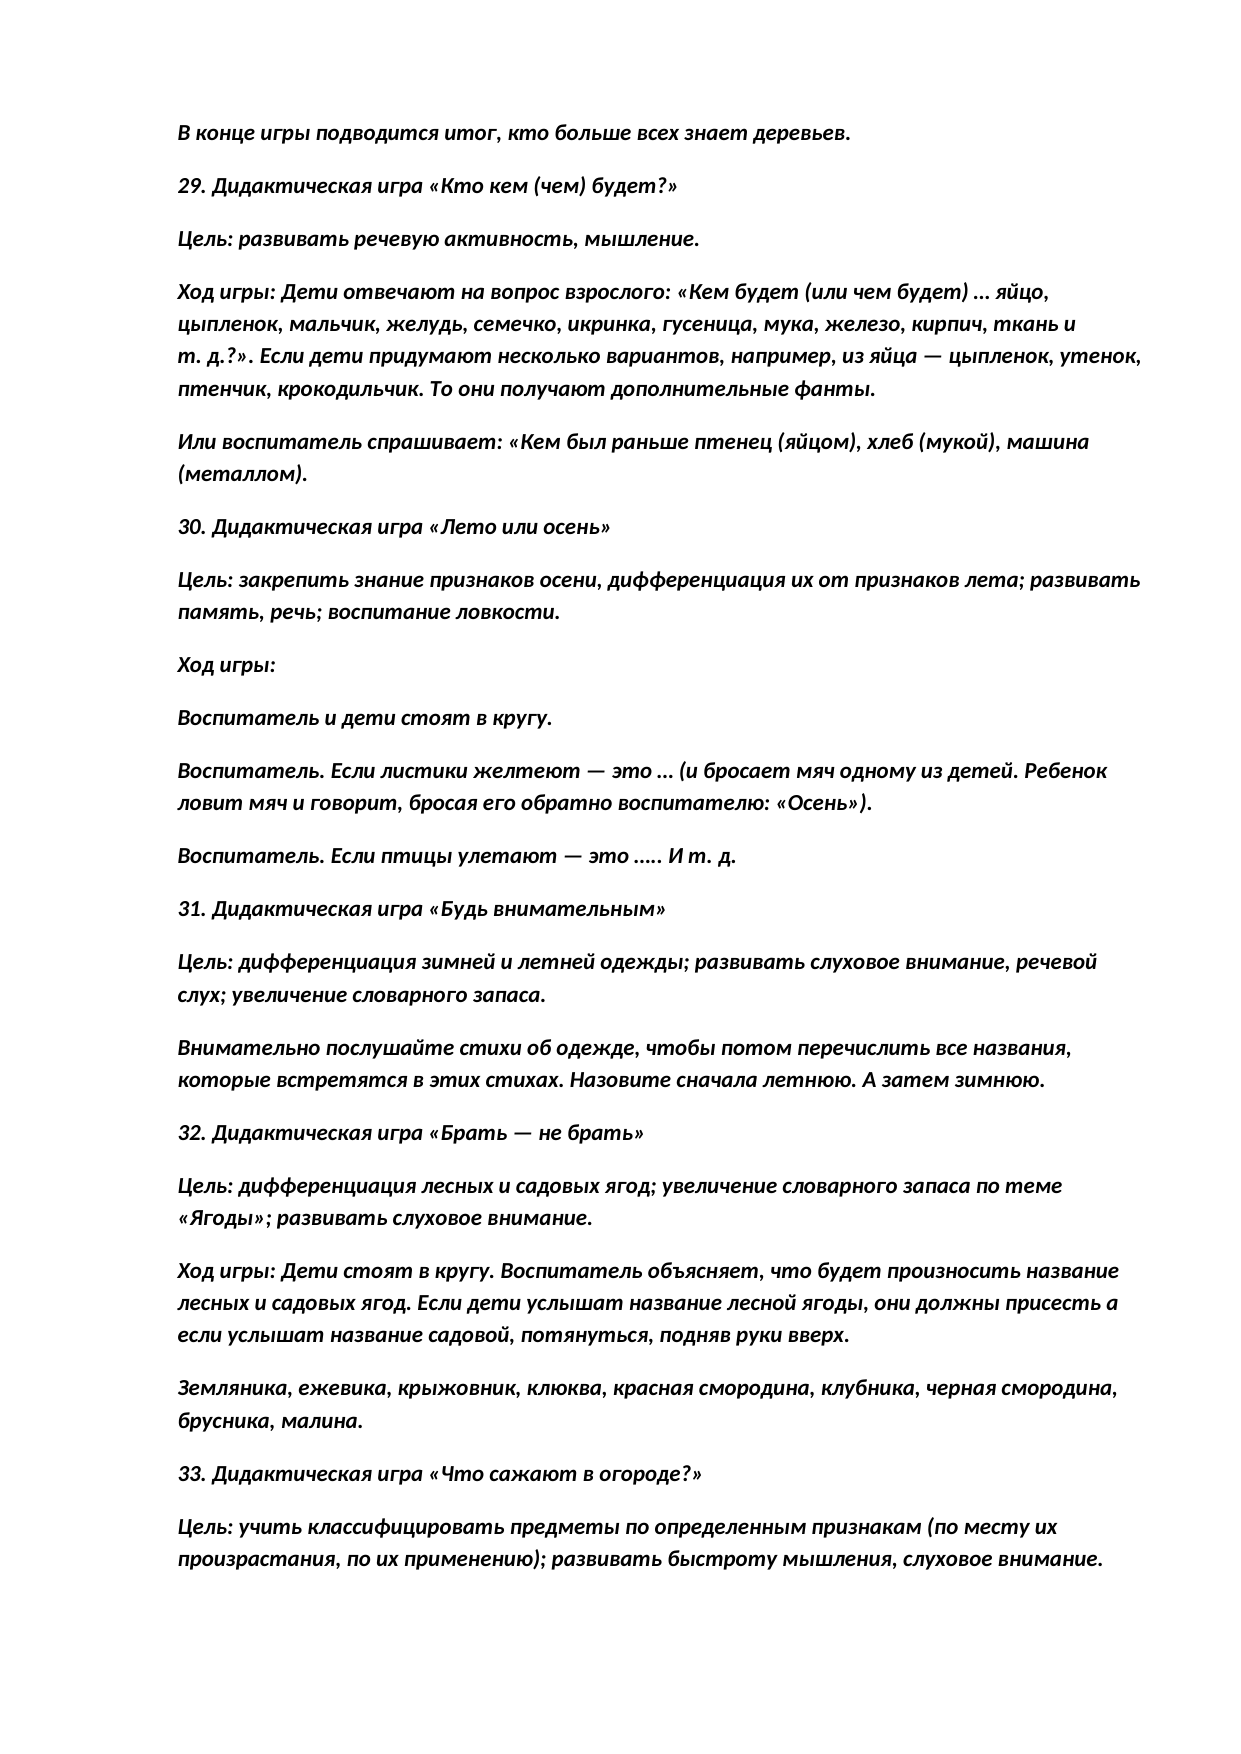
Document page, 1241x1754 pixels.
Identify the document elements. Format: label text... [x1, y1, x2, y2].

text 31. Дидактическая игра «Будь внимательным» [177, 894, 1152, 922]
text Ход игры: Дети стоят в кругу. Воспитатель объясняет, что будет произносить название лесных и садовых ягод. Если дети услышат название лесной ягоды, они должны присесть а если услышат название садовой, потянуться, подняв руки вверх. [177, 1256, 1152, 1348]
text Ход игры: Дети отвечают на вопрос взрослого: «Кем будет (или чем будет) … яйцо, цыпленок, мальчик, желудь, семечко, икринка, гусеница, мука, железо, кирпич, ткань и т. д.?». Если дети придумают несколько вариантов, например, из яйца — цыпленок, утенок, птенчик, крокодильчик. То они получают дополнительные фанты. [177, 277, 1152, 402]
text Цель: дифференциация зимней и летней одежды; развивать слуховое внимание, речевой слух; увеличение словарного запаса. [177, 947, 1152, 1008]
text Земляника, ежевика, крыжовник, клюква, красная смородина, клубника, черная смородина, брусника, малина. [177, 1373, 1152, 1434]
text Ход игры: [177, 650, 1152, 678]
text 30. Дидактическая игра «Лето или осень» [177, 512, 1152, 540]
text 32. Дидактическая игра «Брать — не брать» [177, 1118, 1152, 1146]
text Внимательно послушайте стихи об одежде, чтобы потом перечислить все названия, которые встретятся в этих стихах. Назовите сначала летнюю. А затем зимнюю. [177, 1033, 1152, 1093]
text 33. Дидактическая игра «Что сажают в огороде?» [177, 1459, 1152, 1487]
text Цель: закрепить знание признаков осени, дифференциация их от признаков лета; развивать память, речь; воспитание ловкости. [177, 565, 1152, 625]
text Цель: дифференциация лесных и садовых ягод; увеличение словарного запаса по теме «Ягоды»; развивать слуховое внимание. [177, 1171, 1152, 1231]
text Или воспитатель спрашивает: «Кем был раньше птенец (яйцом), хлеб (мукой), машина (металлом). [177, 427, 1152, 487]
text Воспитатель. Если птицы улетают — это ….. И т. д. [177, 841, 1152, 869]
text Цель: учить классифицировать предметы по определенным признакам (по месту их произрастания, по их применению); развивать быстроту мышления, слуховое внимание. [177, 1512, 1152, 1572]
text 29. Дидактическая игра «Кто кем (чем) будет?» [177, 171, 1152, 199]
text Цель: развивать речевую активность, мышление. [177, 224, 1152, 252]
text Воспитатель и дети стоят в кругу. [177, 703, 1152, 731]
text В конце игры подводится итог, кто больше всех знает деревьев. [177, 118, 1152, 146]
text Воспитатель. Если листики желтеют — это … (и бросает мяч одному из детей. Ребенок ловит мяч и говорит, бросая его обратно воспитателю: «Осень»). [177, 756, 1152, 816]
